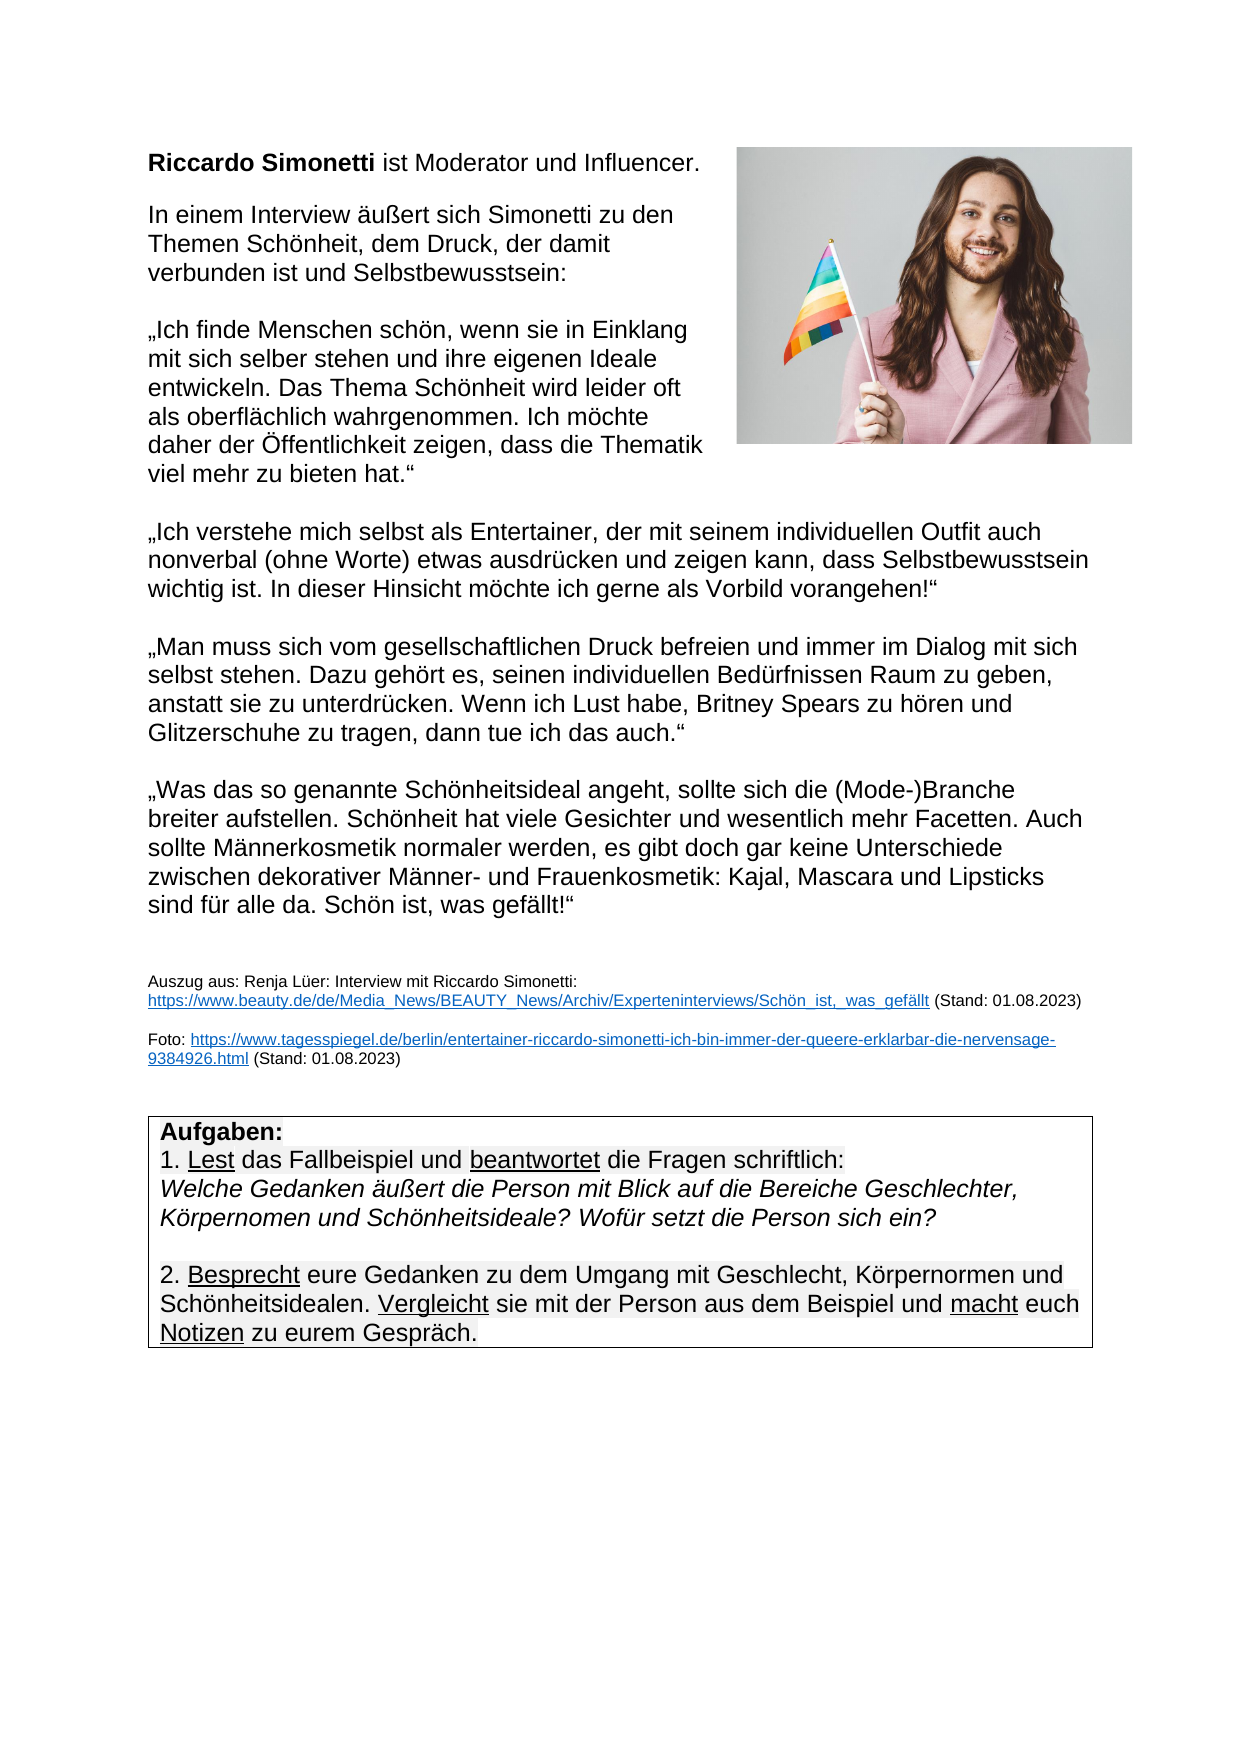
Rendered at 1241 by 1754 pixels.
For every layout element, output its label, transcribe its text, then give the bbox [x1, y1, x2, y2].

text „Man muss sich vom gesellschaftlichen Druck befreien und immer im Dialog mit sich selbst stehen. Dazu gehört es, seinen individuellen Bedürfnissen Raum zu geben, anstatt sie zu unterdrücken. Wenn ich Lust habe, Britney Spears zu hören und Glitzerschuhe zu tragen, dann tue ich das auch.“ [148, 603, 1092, 747]
text Foto: https://www.tagesspiegel.de/berlin/entertainer-riccardo-simonetti-ich-bin-immer-der-queere-erklarbar-die-nervensage-9384926.html (Stand: 01.08.2023) [148, 1029, 1092, 1068]
text Auszug aus: Renja Lüer: Interview mit Riccardo Simonetti: https://www.beauty.de/de/Media_News/BEAUTY_News/Archiv/Experteninterviews/Schön_ist,_was_gefällt (Stand: 01.08.2023) [148, 972, 1092, 1010]
text „Ich finde Menschen schön, wenn sie in Einklang mit sich selber stehen und ihre eigenen Ideale entwickeln. Das Thema Schönheit wird leider oft als oberflächlich wahrgenommen. Ich möchte daher der Öffentlichkeit zeigen, dass die Thematik viel mehr zu bieten hat.“ [148, 316, 1092, 488]
text In einem Interview äußert sich Simonetti zu den Themen Schönheit, dem Druck, der damit verbunden ist und Selbstbewusstsein: [148, 201, 736, 287]
text „Was das so genannte Schönheitsideal angeht, sollte sich die (Mode-)Branche breiter aufstellen. Schönheit hat viele Gesichter und wesentlich mehr Facetten. Auch sollte Männerkosmetik normaler werden, es gibt doch gar keine Unterschiede zwischen dekorativer Männer- und Frauenkosmetik: Kajal, Mascara und Lipsticks sind für alle da. Schön ist, was gefällt!“ [148, 776, 1092, 919]
picture [736, 147, 1132, 444]
text Riccardo Simonetti ist Moderator und Influencer. [148, 148, 736, 176]
text „Ich verstehe mich selbst als Entertainer, der mit seinem individuellen Outfit auch nonverbal (ohne Worte) etwas ausdrücken und zeigen kann, dass Selbstbewusstsein wichtig ist. In dieser Hinsicht möchte ich gerne als Vorbild vorangehen!“ [148, 517, 1092, 603]
table_header Aufgaben: 1. Lest das Fallbeispiel und beantwortet die Fragen schriftlich: Welche Gedanken äußert die Person mit Blick auf die Bereiche Geschlechter, Körpernomen und Schönheitsideale? Wofür setzt die Person sich ein? 2. Besprecht eure Gedanken zu dem Umgang mit Geschlecht, Körpernormen und Schönheitsidealen. Vergleicht sie mit der Person aus dem Beispiel und macht euch Notizen zu eurem Gespräch. [149, 1117, 1092, 1347]
